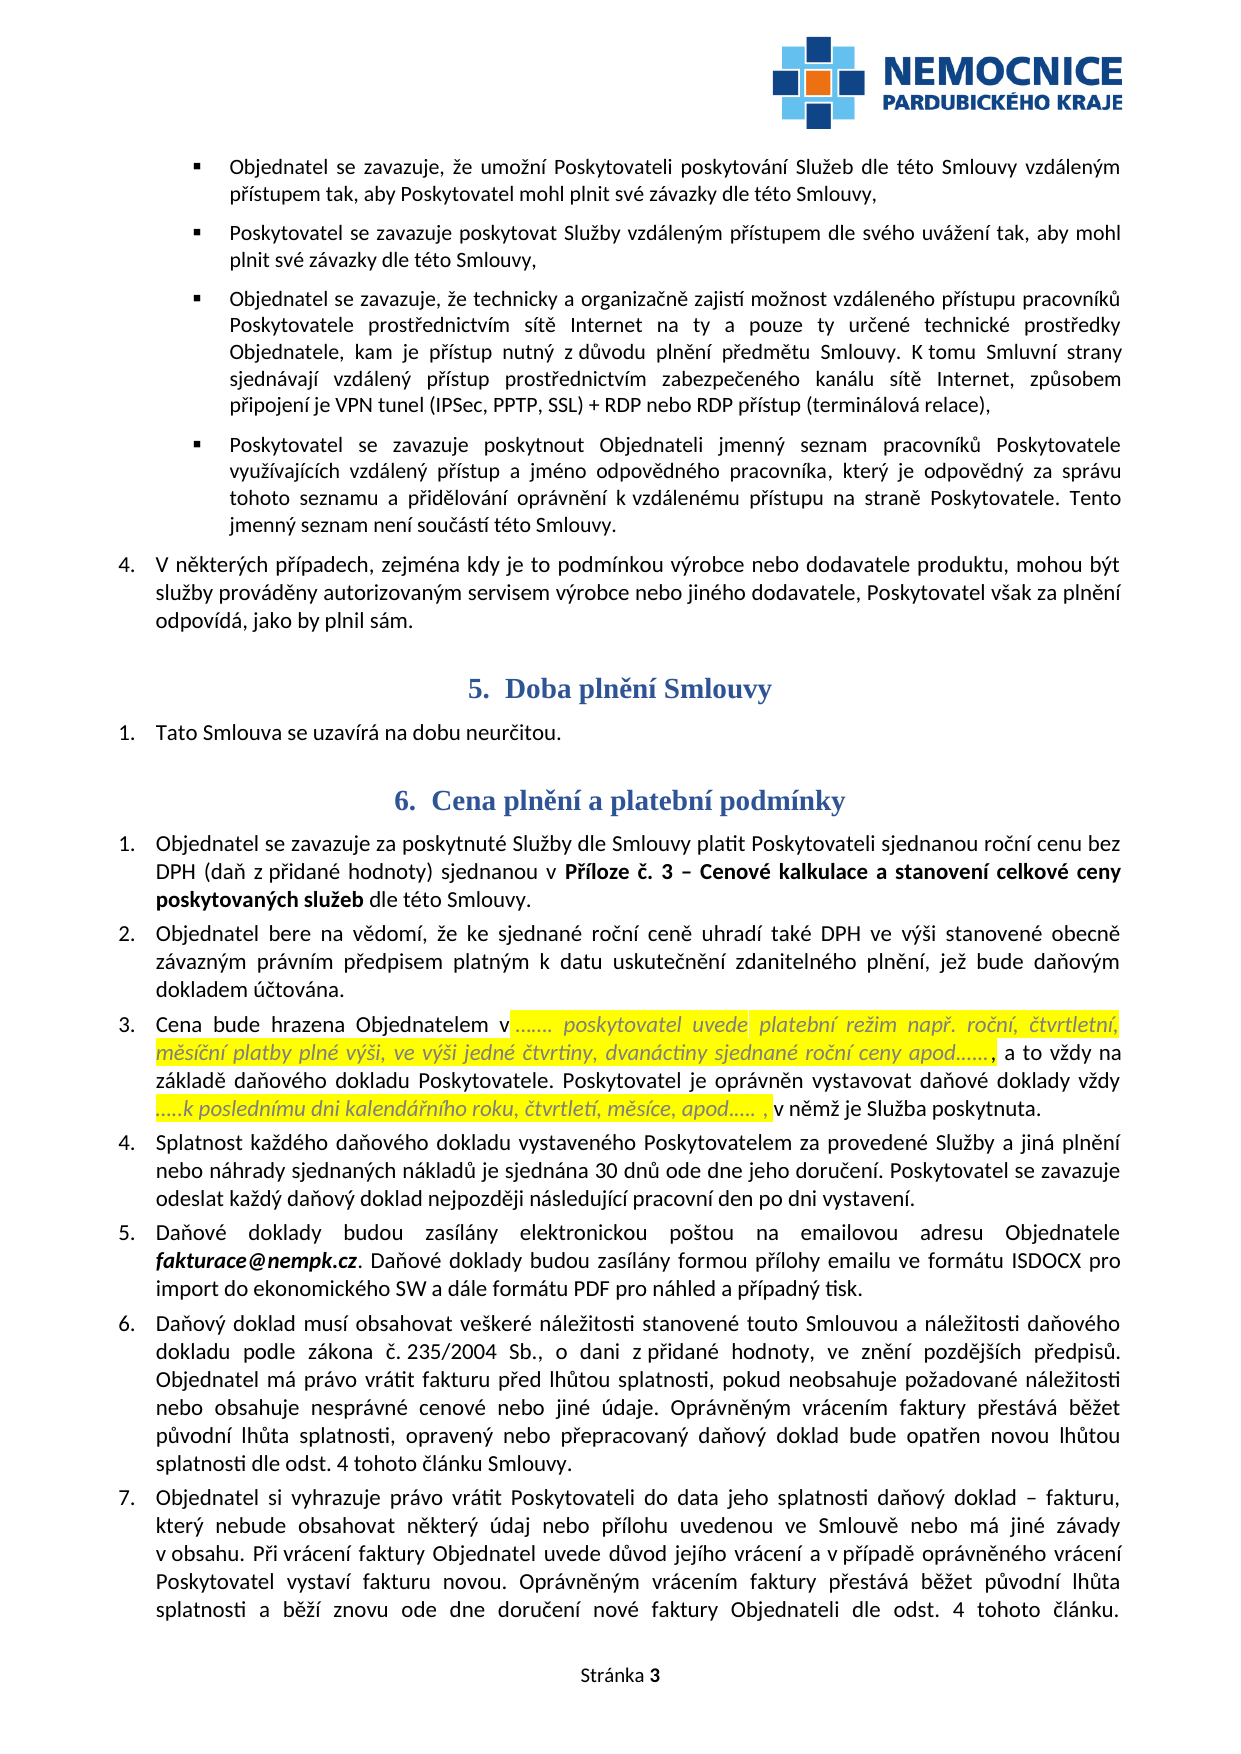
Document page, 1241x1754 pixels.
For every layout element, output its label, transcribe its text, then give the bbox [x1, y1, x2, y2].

list Poskytovatel se zavazuje poskytnout Objednateli jmenný seznam pracovníků Poskytovatele využívajících vzdálený přístup a jméno odpovědného pracovníka, který je odpovědný za správu tohoto seznamu a přidělování oprávnění k vzdálenému přístupu na straně Poskytovatele. Tento jmenný seznam není součástí této Smlouvy. [192, 431, 1122, 537]
subtitle Doba plnění Smlouvy [118, 672, 1122, 705]
list Poskytovatel se zavazuje poskytovat Služby vzdáleným přístupem dle svého uvážení tak, aby mohl plnit své závazky dle této Smlouvy, [192, 219, 1122, 272]
list Objednatel se zavazuje, že umožní Poskytovateli poskytování Služeb dle této Smlouvy vzdáleným přístupem tak, aby Poskytovatel mohl plnit své závazky dle této Smlouvy, [192, 153, 1122, 207]
list Objednatel se zavazuje za poskytnuté Služby dle Smlouvy platit Poskytovateli sjednanou roční cenu bez DPH (daň z přidané hodnoty) sjednanou v Příloze č. 3 – Cenové kalkulace a stanovení celkové ceny poskytovaných služeb dle této Smlouvy. [118, 829, 1122, 913]
text 4. V některých případech, zejména kdy je to podmínkou výrobce nebo dodavatele produktu, mohou být služby prováděny autorizovaným servisem výrobce nebo jiného dodavatele, Poskytovatel však za plnění odpovídá, jako by plnil sám. [118, 550, 1122, 634]
list Cena bude hrazena Objednatelem v ……. poskytovatel uvede platební režim např. roční, čtvrtletní, měsíční platby plné výši, ve výši jedné čtvrtiny, dvanáctiny sjednané roční ceny apod.….., a to vždy na základě daňového dokladu Poskytovatele. Poskytovatel je oprávněn vystavovat daňové doklady vždy …..k poslednímu dni kalendářního roku, čtvrtletí, měsíce, apod.…. , v němž je Služba poskytnuta. [118, 1010, 1122, 1122]
list Objednatel se zavazuje, že technicky a organizačně zajistí možnost vzdáleného přístupu pracovníků Poskytovatele prostřednictvím sítě Internet na ty a pouze ty určené technické prostředky Objednatele, kam je přístup nutný z důvodu plnění předmětu Smlouvy. K tomu Smluvní strany sjednávají vzdálený přístup prostřednictvím zabezpečeného kanálu sítě Internet, způsobem připojení je VPN tunel (IPSec, PPTP, SSL) + RDP nebo RDP přístup (terminálová relace), [192, 285, 1122, 418]
list Splatnost každého daňového dokladu vystaveného Poskytovatelem za provedené Služby a jiná plnění nebo náhrady sjednaných nákladů je sjednána 30 dnů ode dne jeho doručení. Poskytovatel se zavazuje odeslat každý daňový doklad nejpozději následující pracovní den po dni vystavení. [118, 1128, 1122, 1212]
list Daňové doklady budou zasílány elektronickou poštou na emailovou adresu Objednatele fakturace@nempk.cz. Daňové doklady budou zasílány formou přílohy emailu ve formátu ISDOCX pro import do ekonomického SW a dále formátu PDF pro náhled a případný tisk. [118, 1218, 1122, 1302]
list Objednatel bere na vědomí, že ke sjednané roční ceně uhradí také DPH ve výši stanovené obecně závazným právním předpisem platným k datu uskutečnění zdanitelného plnění, jež bude daňovým dokladem účtována. [118, 919, 1122, 1003]
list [118, 1483, 1122, 1623]
list Daňový doklad musí obsahovat veškeré náležitosti stanovené touto Smlouvou a náležitosti daňového dokladu podle zákona č. 235/2004 Sb., o dani z přidané hodnoty, ve znění pozdějších předpisů. Objednatel má právo vrátit fakturu před lhůtou splatnosti, pokud neobsahuje požadované náležitosti nebo obsahuje nesprávné cenové nebo jiné údaje. Oprávněným vrácením faktury přestává běžet původní lhůta splatnosti, opravený nebo přepracovaný daňový doklad bude opatřen novou lhůtou splatnosti dle odst. 4 tohoto článku Smlouvy. [118, 1309, 1122, 1477]
list Tato Smlouva se uzavírá na dobu neurčitou. [118, 718, 1122, 746]
picture [771, 35, 1123, 130]
subtitle Cena plnění a platební podmínky [118, 783, 1122, 817]
